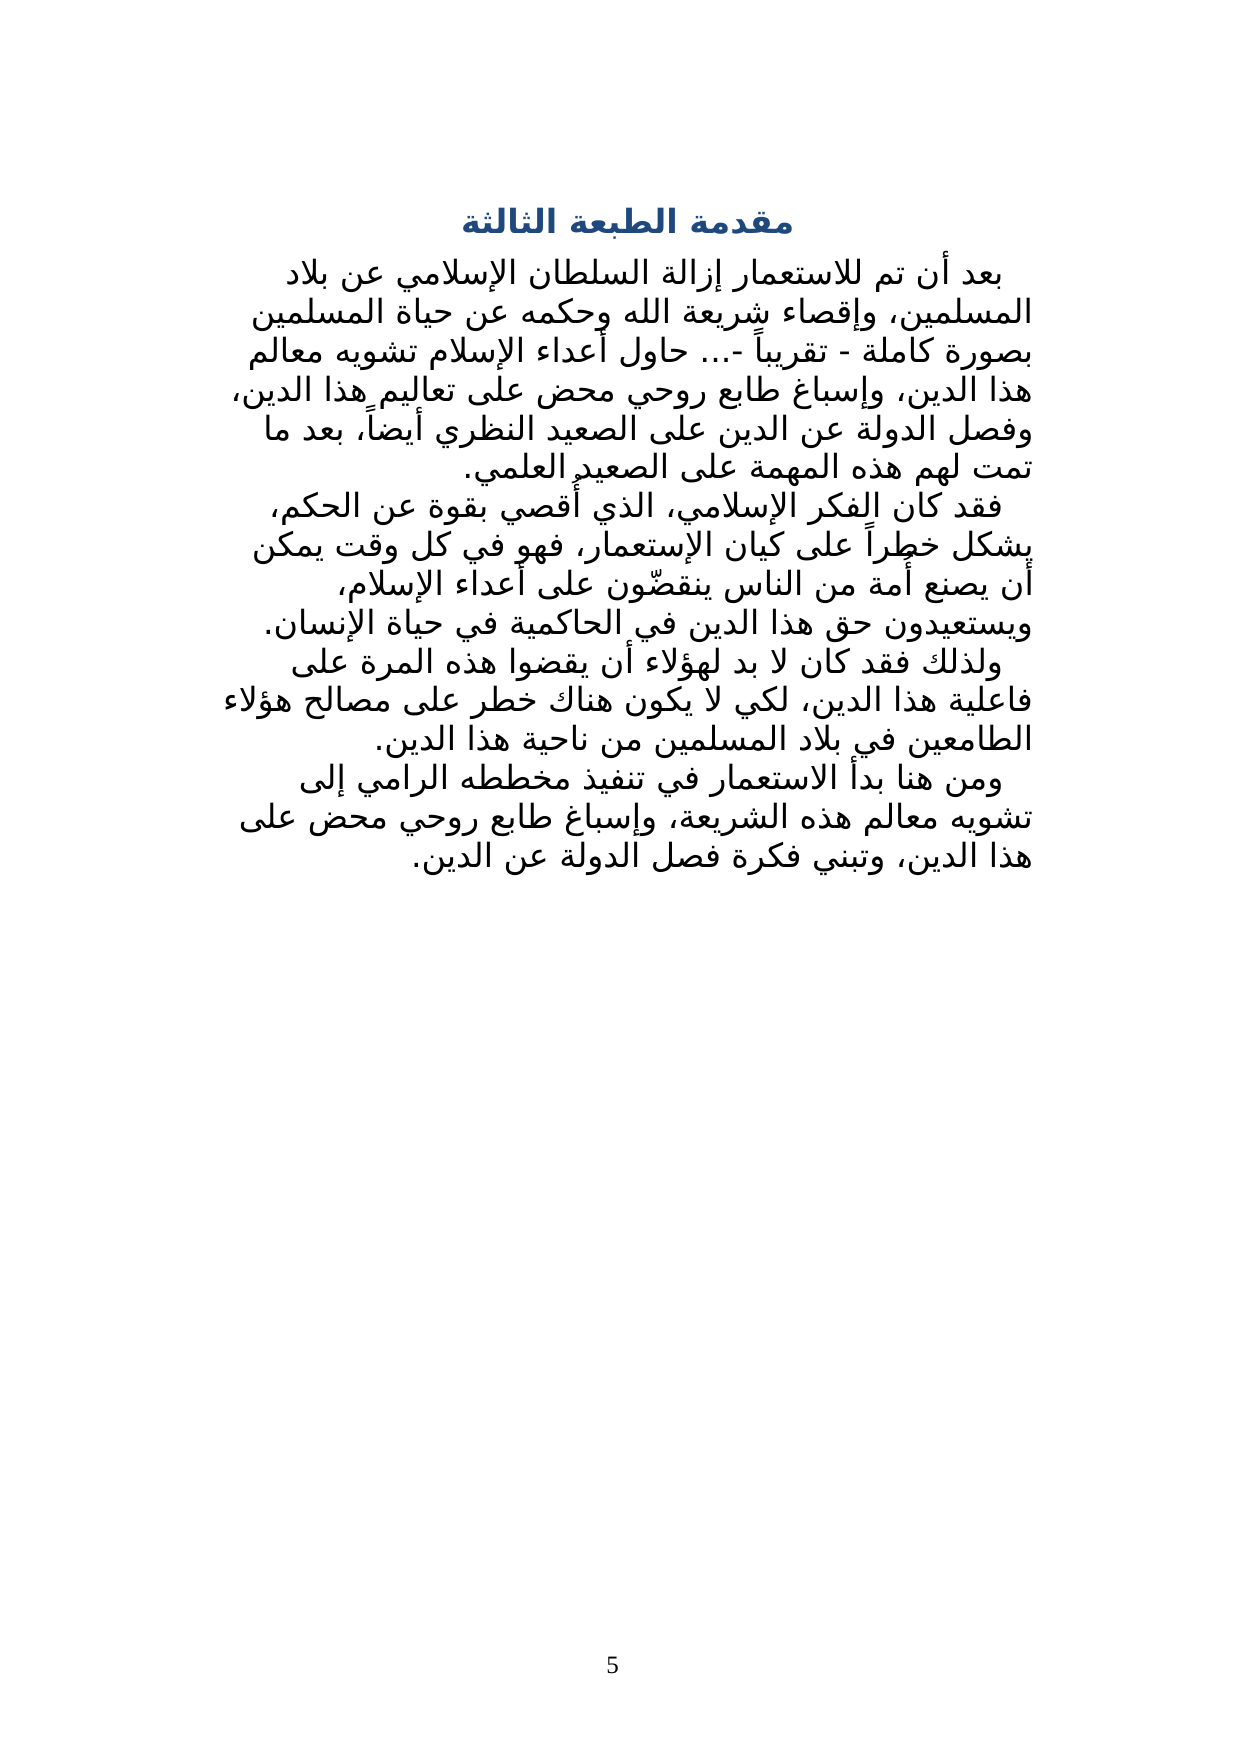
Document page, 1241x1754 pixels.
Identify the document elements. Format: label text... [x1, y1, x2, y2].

text بعد أن تم للاستعمار إزالة السلطان الإسلامي عن بلاد المسلمين، وإقصاء شريعة الله وحكمه عن حياة المسلمين بصورة كاملة - تقريباً -... حاول أعداء الإسلام تشويه معالم هذا الدين، وإسباغ طابع روحي محض على تعاليم هذا الدين، وفصل الدولة عن الدين على الصعيد النظري أيضاً، بعد ما تمت لهم هذه المهمة على الصعيد العلمي. [222, 253, 1033, 487]
subtitle مقدمة الطبعة الثالثة [222, 202, 1033, 241]
text فقد كان الفكر الإسلامي، الذي أُقصي بقوة عن الحكم، يشكل خطراً على كيان الإستعمار، فهو في كل وقت يمكن أن يصنع أُمة من الناس ينقضّون على أعداء الإسلام، ويستعيدون حق هذا الدين في الحاكمية في حياة الإنسان. [222, 487, 1033, 642]
text ومن هنا بدأ الاستعمار في تنفيذ مخططه الرامي إلى تشويه معالم هذه الشريعة، وإسباغ طابع روحي محض على هذا الدين، وتبني فكرة فصل الدولة عن الدين. [222, 759, 1033, 875]
text ولذلك فقد كان لا بد لهؤلاء أن يقضوا هذه المرة على فاعلية هذا الدين، لكي لا يكون هناك خطر على مصالح هؤلاء الطامعين في بلاد المسلمين من ناحية هذا الدين. [222, 642, 1033, 759]
